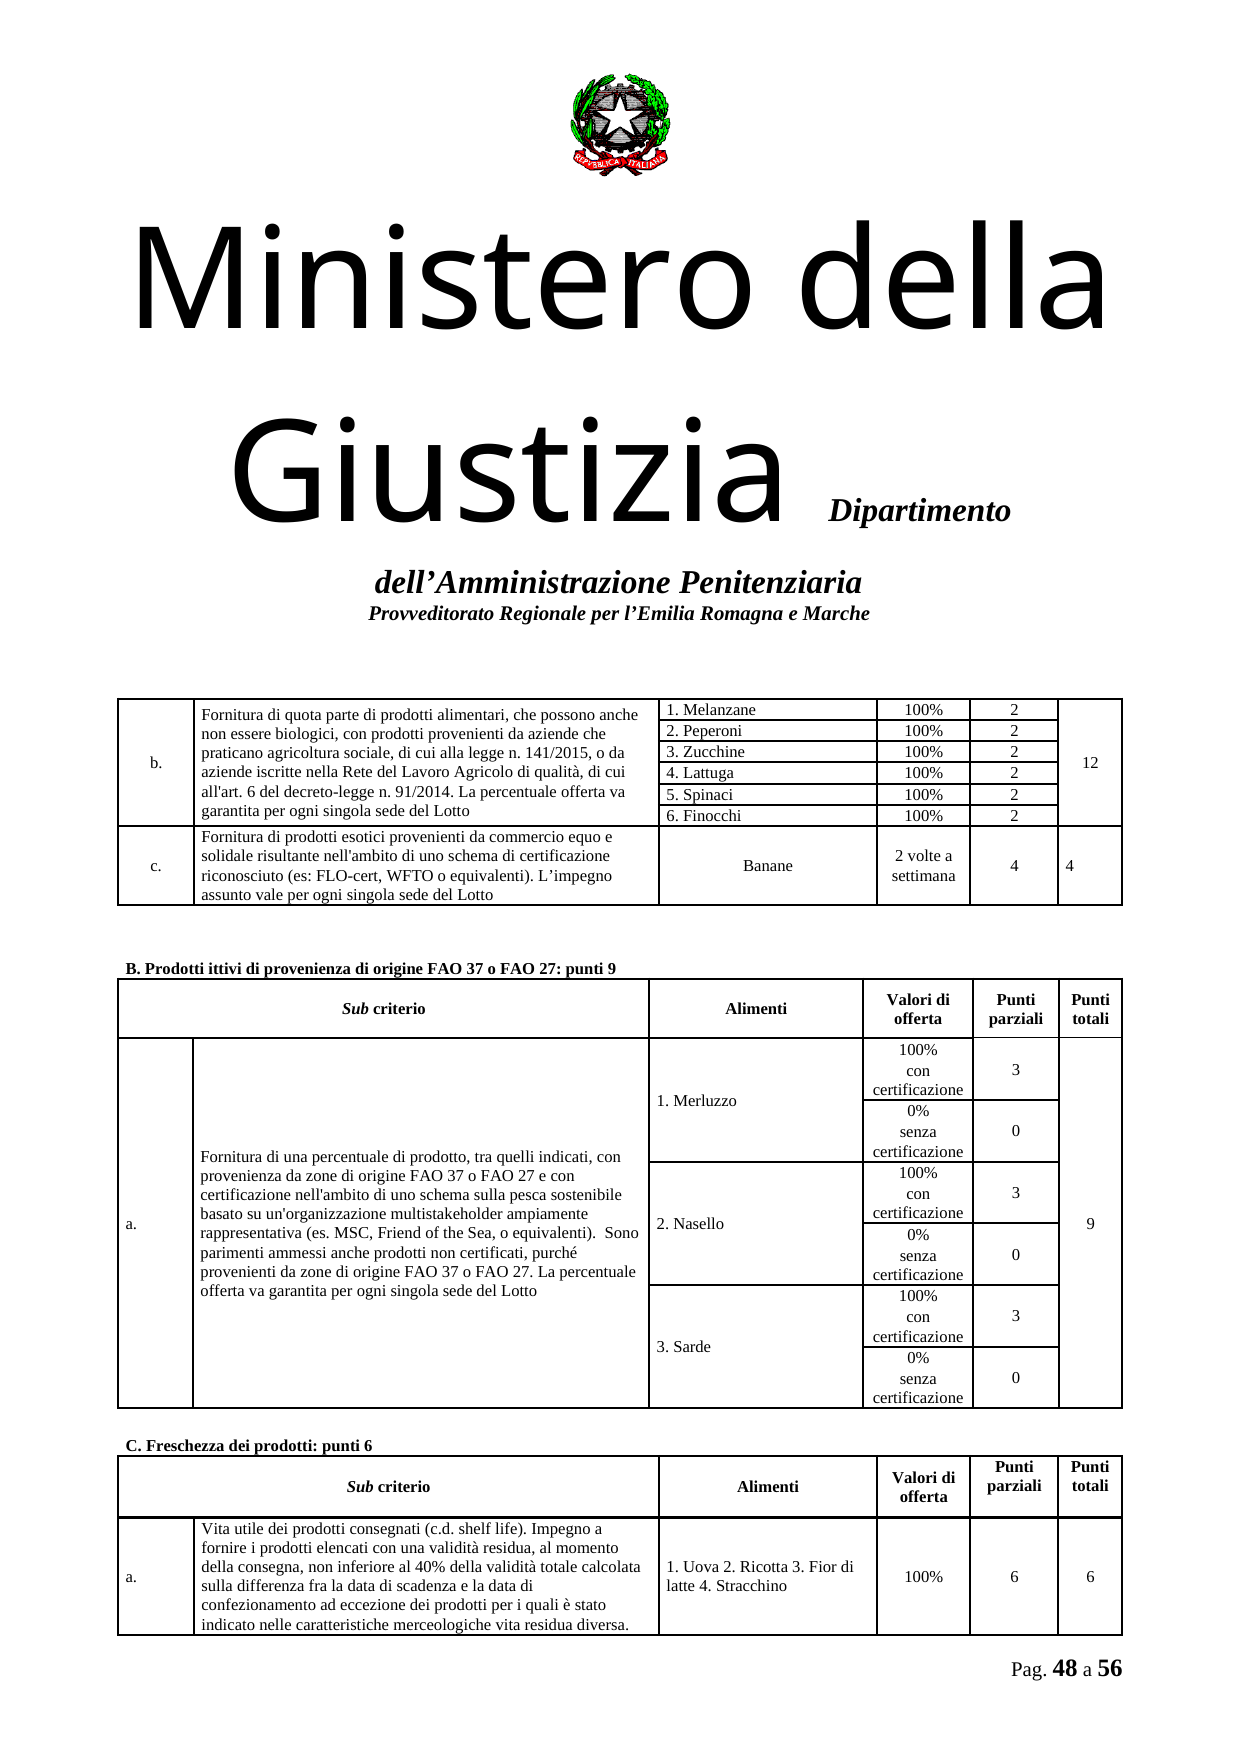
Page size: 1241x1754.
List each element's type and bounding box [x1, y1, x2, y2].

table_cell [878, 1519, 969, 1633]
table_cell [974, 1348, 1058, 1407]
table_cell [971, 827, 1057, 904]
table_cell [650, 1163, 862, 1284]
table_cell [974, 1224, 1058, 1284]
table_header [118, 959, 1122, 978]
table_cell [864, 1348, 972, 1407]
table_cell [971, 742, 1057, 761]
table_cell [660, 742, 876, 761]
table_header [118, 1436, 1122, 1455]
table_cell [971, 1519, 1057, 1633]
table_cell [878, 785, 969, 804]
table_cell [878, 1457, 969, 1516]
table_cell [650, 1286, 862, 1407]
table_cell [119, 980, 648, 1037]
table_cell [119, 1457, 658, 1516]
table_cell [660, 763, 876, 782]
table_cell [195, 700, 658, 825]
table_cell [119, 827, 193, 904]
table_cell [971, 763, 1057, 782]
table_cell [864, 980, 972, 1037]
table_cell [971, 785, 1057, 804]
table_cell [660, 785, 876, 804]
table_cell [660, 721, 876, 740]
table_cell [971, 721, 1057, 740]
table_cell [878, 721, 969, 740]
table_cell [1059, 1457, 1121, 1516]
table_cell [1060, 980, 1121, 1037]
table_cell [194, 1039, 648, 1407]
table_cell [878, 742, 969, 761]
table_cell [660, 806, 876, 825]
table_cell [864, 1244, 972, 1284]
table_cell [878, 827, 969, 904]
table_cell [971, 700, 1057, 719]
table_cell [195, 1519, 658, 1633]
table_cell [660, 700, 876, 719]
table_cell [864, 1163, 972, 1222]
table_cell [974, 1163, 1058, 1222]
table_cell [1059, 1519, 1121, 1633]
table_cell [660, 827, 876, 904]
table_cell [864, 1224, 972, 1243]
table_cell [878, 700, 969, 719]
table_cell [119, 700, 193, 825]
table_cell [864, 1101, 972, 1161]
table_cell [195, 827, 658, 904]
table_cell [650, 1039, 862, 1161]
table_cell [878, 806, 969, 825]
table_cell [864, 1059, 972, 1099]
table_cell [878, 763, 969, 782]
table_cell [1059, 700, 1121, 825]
picture [569, 73, 672, 177]
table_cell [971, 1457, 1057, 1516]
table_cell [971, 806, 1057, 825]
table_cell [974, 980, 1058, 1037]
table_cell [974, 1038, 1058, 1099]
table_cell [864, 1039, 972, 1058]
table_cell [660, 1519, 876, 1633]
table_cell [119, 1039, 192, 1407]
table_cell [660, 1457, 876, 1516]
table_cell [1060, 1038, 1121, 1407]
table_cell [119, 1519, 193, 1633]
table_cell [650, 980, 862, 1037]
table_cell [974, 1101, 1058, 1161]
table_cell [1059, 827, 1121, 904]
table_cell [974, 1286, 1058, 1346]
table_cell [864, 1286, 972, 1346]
